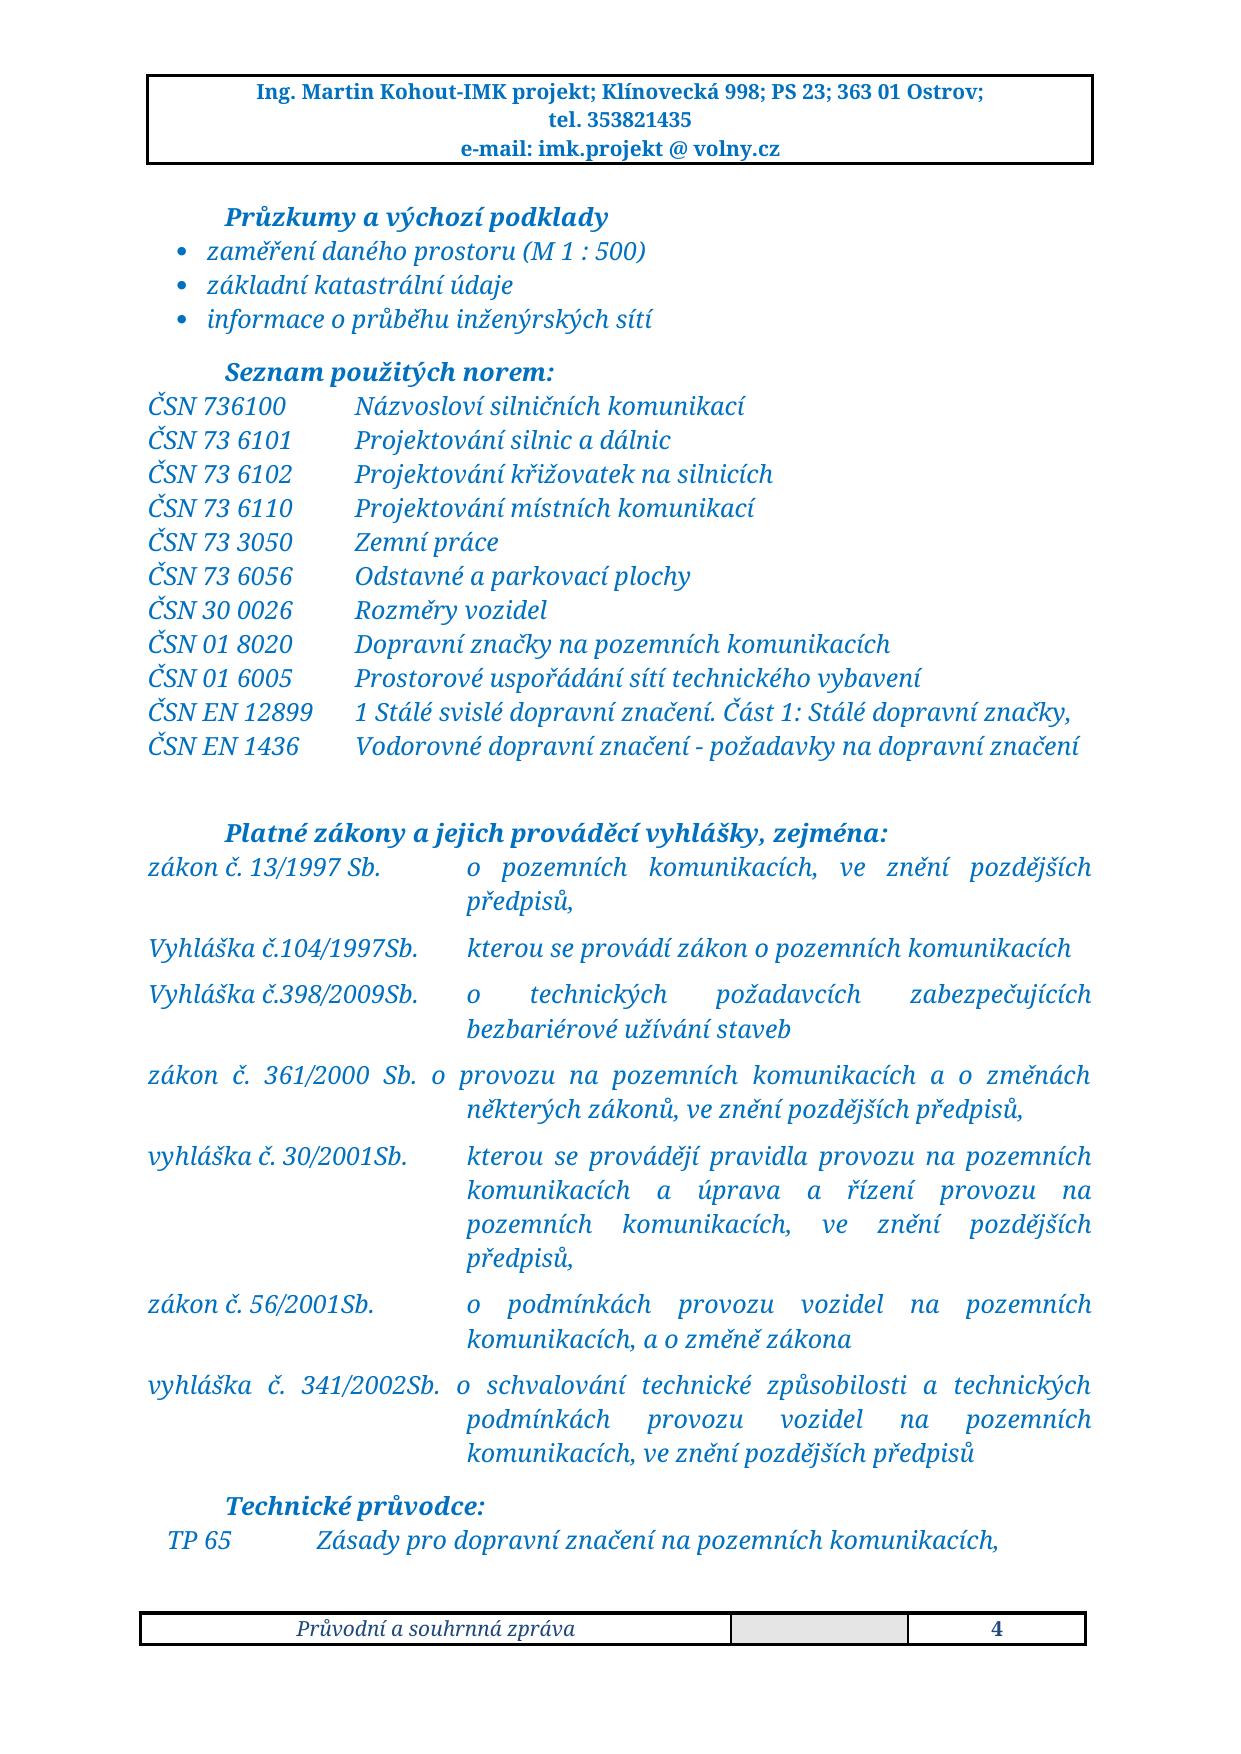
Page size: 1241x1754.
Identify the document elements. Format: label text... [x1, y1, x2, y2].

text Vyhláška č.104/1997Sb. kterou se provádí zákon o pozemních komunikacích [148, 931, 1092, 965]
subtitle Platné zákony a jejich prováděcí vyhlášky, zejména: [224, 816, 1092, 850]
list informace o průběhu inženýrských sítí [177, 302, 1092, 336]
text vyhláška č. 30/2001Sb. kterou se provádějí pravidla provozu na pozemních komunikacích a úprava a řízení provozu na pozemních komunikacích, ve znění pozdějších předpisů, [148, 1138, 1092, 1275]
text ČSN 01 6005 Prostorové uspořádání sítí technického vybavení [148, 661, 1092, 695]
text ČSN 73 3050 Zemní práce [148, 525, 1092, 559]
text TP 65 Zásady pro dopravní značení na pozemních komunikacích, [167, 1523, 1092, 1557]
text ČSN 30 0026 Rozměry vozidel [148, 593, 1092, 627]
text ČSN EN 1436 Vodorovné dopravní značení - požadavky na dopravní značení [148, 729, 1092, 763]
text Vyhláška č.398/2009Sb. o technických požadavcích zabezpečujících bezbariérové užívání staveb [148, 977, 1092, 1045]
text ČSN 73 6110 Projektování místních komunikací [148, 491, 1092, 525]
text ČSN 73 6102 Projektování křižovatek na silnicích [148, 457, 1092, 491]
text zákon č. 56/2001Sb. o podmínkách provozu vozidel na pozemních komunikacích, a o změně zákona [148, 1287, 1092, 1355]
text ČSN 01 8020 Dopravní značky na pozemních komunikacích [148, 627, 1092, 661]
subtitle Průzkumy a výchozí podklady [224, 199, 1092, 233]
subtitle Seznam použitých norem: [224, 354, 1092, 388]
subtitle Technické průvodce: [224, 1489, 1092, 1523]
text ČSN 73 6056 Odstavné a parkovací plochy [148, 559, 1092, 593]
text ČSN 736100 Názvosloví silničních komunikací [148, 388, 1092, 422]
list základní katastrální údaje [177, 267, 1092, 302]
list zaměření daného prostoru (M 1 : 500) [177, 233, 1092, 267]
text ČSN EN 12899 1 Stálé svislé dopravní značení. Část 1: Stálé dopravní značky, [148, 695, 1092, 729]
text ČSN 73 6101 Projektování silnic a dálnic [148, 422, 1092, 457]
text zákon č. 361/2000 Sb. o provozu na pozemních komunikacích a o změnách některých zákonů, ve znění pozdějších předpisů, [148, 1058, 1092, 1126]
text zákon č. 13/1997 Sb. o pozemních komunikacích, ve znění pozdějších předpisů, [148, 850, 1092, 918]
text vyhláška č. 341/2002Sb. o schvalování technické způsobilosti a technických podmínkách provozu vozidel na pozemních komunikacích, ve znění pozdějších předpisů [148, 1368, 1092, 1470]
